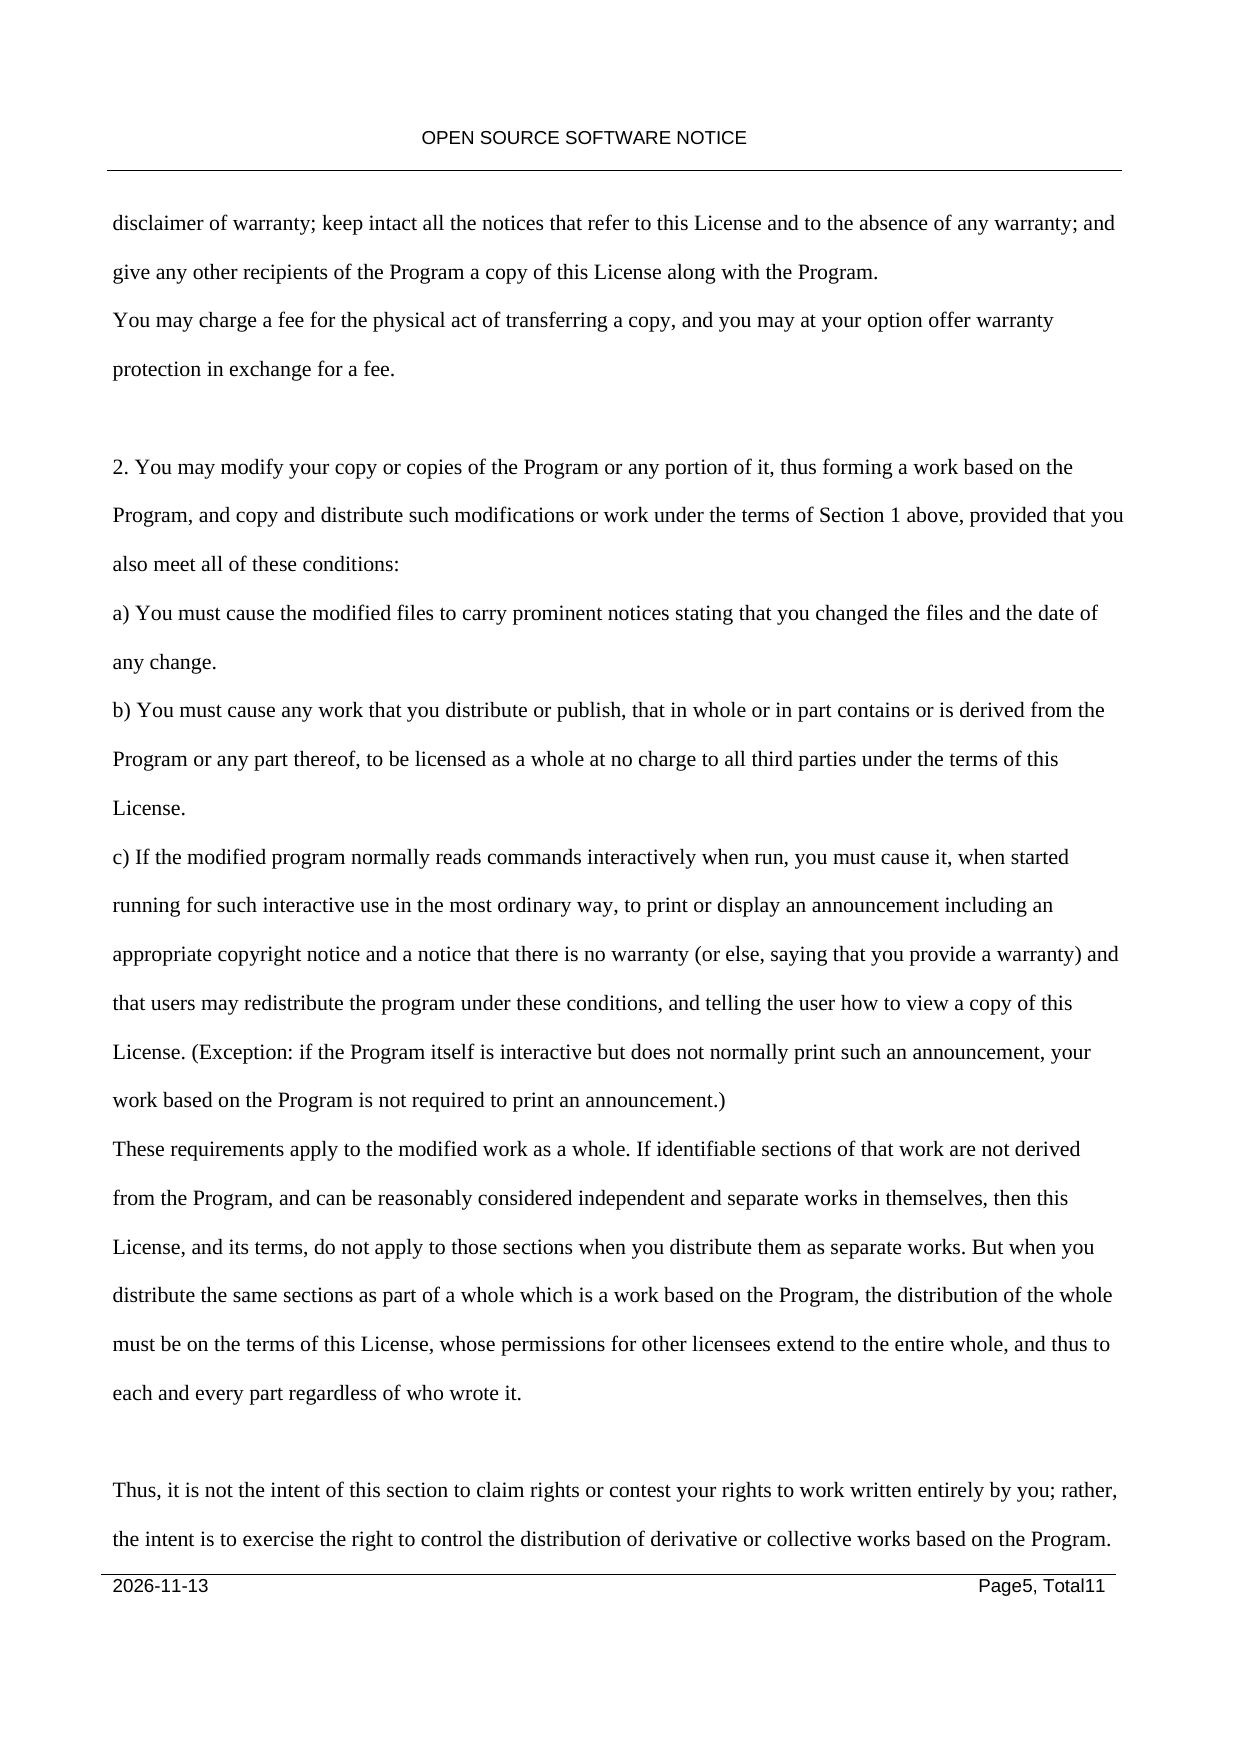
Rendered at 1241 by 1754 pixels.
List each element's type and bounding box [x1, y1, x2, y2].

text [112, 206, 1128, 1555]
